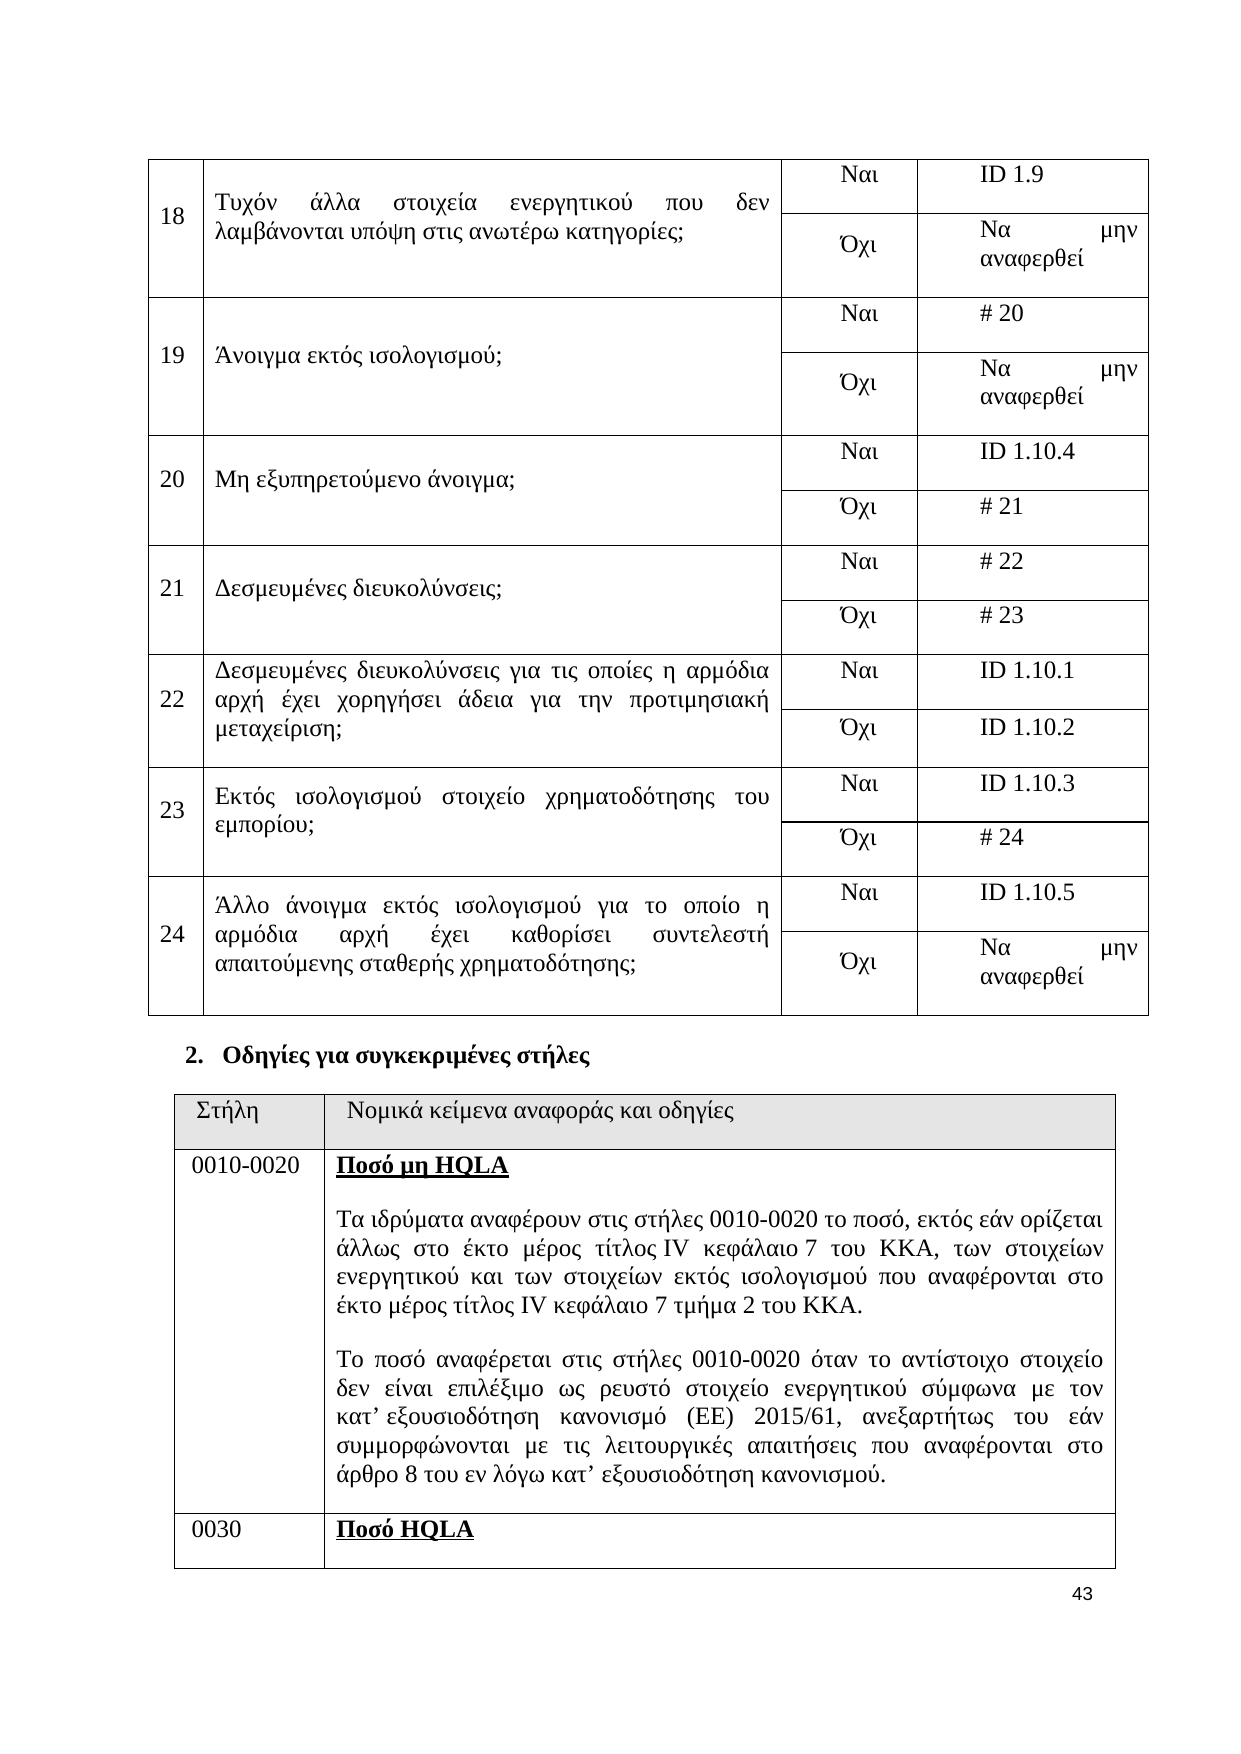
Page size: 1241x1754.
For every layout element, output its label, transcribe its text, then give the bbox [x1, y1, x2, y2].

table_cell 22 [149, 655, 203, 767]
table_cell Δεσμευμένες διευκολύνσεις για τις οποίες η αρμόδια αρχή έχει χορηγήσει άδεια για την προτιμησιακή μεταχείριση; [204, 655, 781, 767]
table_cell Εκτός ισολογισμού στοιχείο χρηματοδότησης του εμπορίου; [204, 768, 781, 876]
table_cell ID 1.10.1 [918, 655, 1148, 709]
table_cell # 21 [918, 491, 1148, 545]
table_cell 20 [149, 436, 203, 545]
table_cell ID 1.9 [918, 160, 1148, 213]
table_cell 21 [149, 546, 203, 654]
table_cell 18 [149, 160, 203, 297]
table_cell Όχι [782, 214, 917, 297]
table_cell Να μην αναφερθεί [918, 932, 1148, 1014]
table_cell Όχι [782, 353, 917, 435]
table_cell ID 1.10.3 [918, 768, 1148, 821]
table_cell ID 1.10.5 [918, 877, 1148, 931]
table_cell ID 1.10.4 [918, 436, 1148, 490]
table_cell Μη εξυπηρετούμενο άνοιγμα; [204, 436, 781, 545]
table_cell 0030 [175, 1514, 324, 1567]
table_cell Να μην αναφερθεί [918, 214, 1148, 297]
table_cell Άλλο άνοιγμα εκτός ισολογισμού για το οποίο η αρμόδια αρχή έχει καθορίσει συντελεστή απαιτούμενης σταθερής χρηματοδότησης; [204, 877, 781, 1014]
table_header Νομικά κείμενα αναφοράς και οδηγίες [325, 1095, 1115, 1149]
table_cell Ναι [782, 546, 917, 599]
list Οδηγίες για συγκεκριμένες στήλες [185, 1041, 1092, 1069]
table_cell Να μην αναφερθεί [918, 353, 1148, 435]
table_cell Άνοιγμα εκτός ισολογισμού; [204, 298, 781, 435]
table_cell Ναι [782, 298, 917, 352]
table_cell 0010-0020 [175, 1150, 324, 1513]
table_cell # 24 [918, 823, 1148, 876]
table_cell Ναι [782, 877, 917, 931]
table_cell # 20 [918, 298, 1148, 352]
table_header Στήλη [175, 1095, 324, 1149]
table_cell ID 1.10.2 [918, 710, 1148, 767]
table_cell Όχι [782, 710, 917, 767]
table_cell Ναι [782, 160, 917, 213]
table_cell # 23 [918, 601, 1148, 654]
table_cell Όχι [782, 823, 917, 876]
table_cell 23 [149, 768, 203, 876]
table_cell Ναι [782, 655, 917, 709]
table_cell Όχι [782, 601, 917, 654]
table_cell Ποσό μη HQLA Τα ιδρύματα αναφέρουν στις στήλες 0010-0020 το ποσό, εκτός εάν ορίζεται άλλως στο έκτο μέρος τίτλος IV κεφάλαιο 7 του ΚΚΑ, των στοιχείων ενεργητικού και των στοιχείων εκτός ισολογισμού που αναφέρονται στο έκτο μέρος τίτλος IV κεφάλαιο 7 τμήμα 2 του ΚΚΑ. Το ποσό αναφέρεται στις στήλες 0010-0020 όταν το αντίστοιχο στοιχείο δεν είναι επιλέξιμο ως ρευστό στοιχείο ενεργητικού σύμφωνα με τον κατ’ εξουσιοδότηση κανονισμό (ΕΕ) 2015/61, ανεξαρτήτως του εάν συμμορφώνονται με τις λειτουργικές απαιτήσεις που αναφέρονται στο άρθρο 8 του εν λόγω κατ’ εξουσιοδότηση κανονισμού. [325, 1150, 1115, 1513]
table_cell Ναι [782, 768, 917, 821]
table_cell Όχι [782, 491, 917, 545]
table_cell Ναι [782, 436, 917, 490]
table_cell Δεσμευμένες διευκολύνσεις; [204, 546, 781, 654]
table_cell 24 [149, 877, 203, 1014]
table_cell 19 [149, 298, 203, 435]
table_cell Τυχόν άλλα στοιχεία ενεργητικού που δεν λαμβάνονται υπόψη στις ανωτέρω κατηγορίες; [204, 160, 781, 297]
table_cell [325, 1514, 1115, 1567]
table_cell # 22 [918, 546, 1148, 599]
table_cell Όχι [782, 932, 917, 1014]
